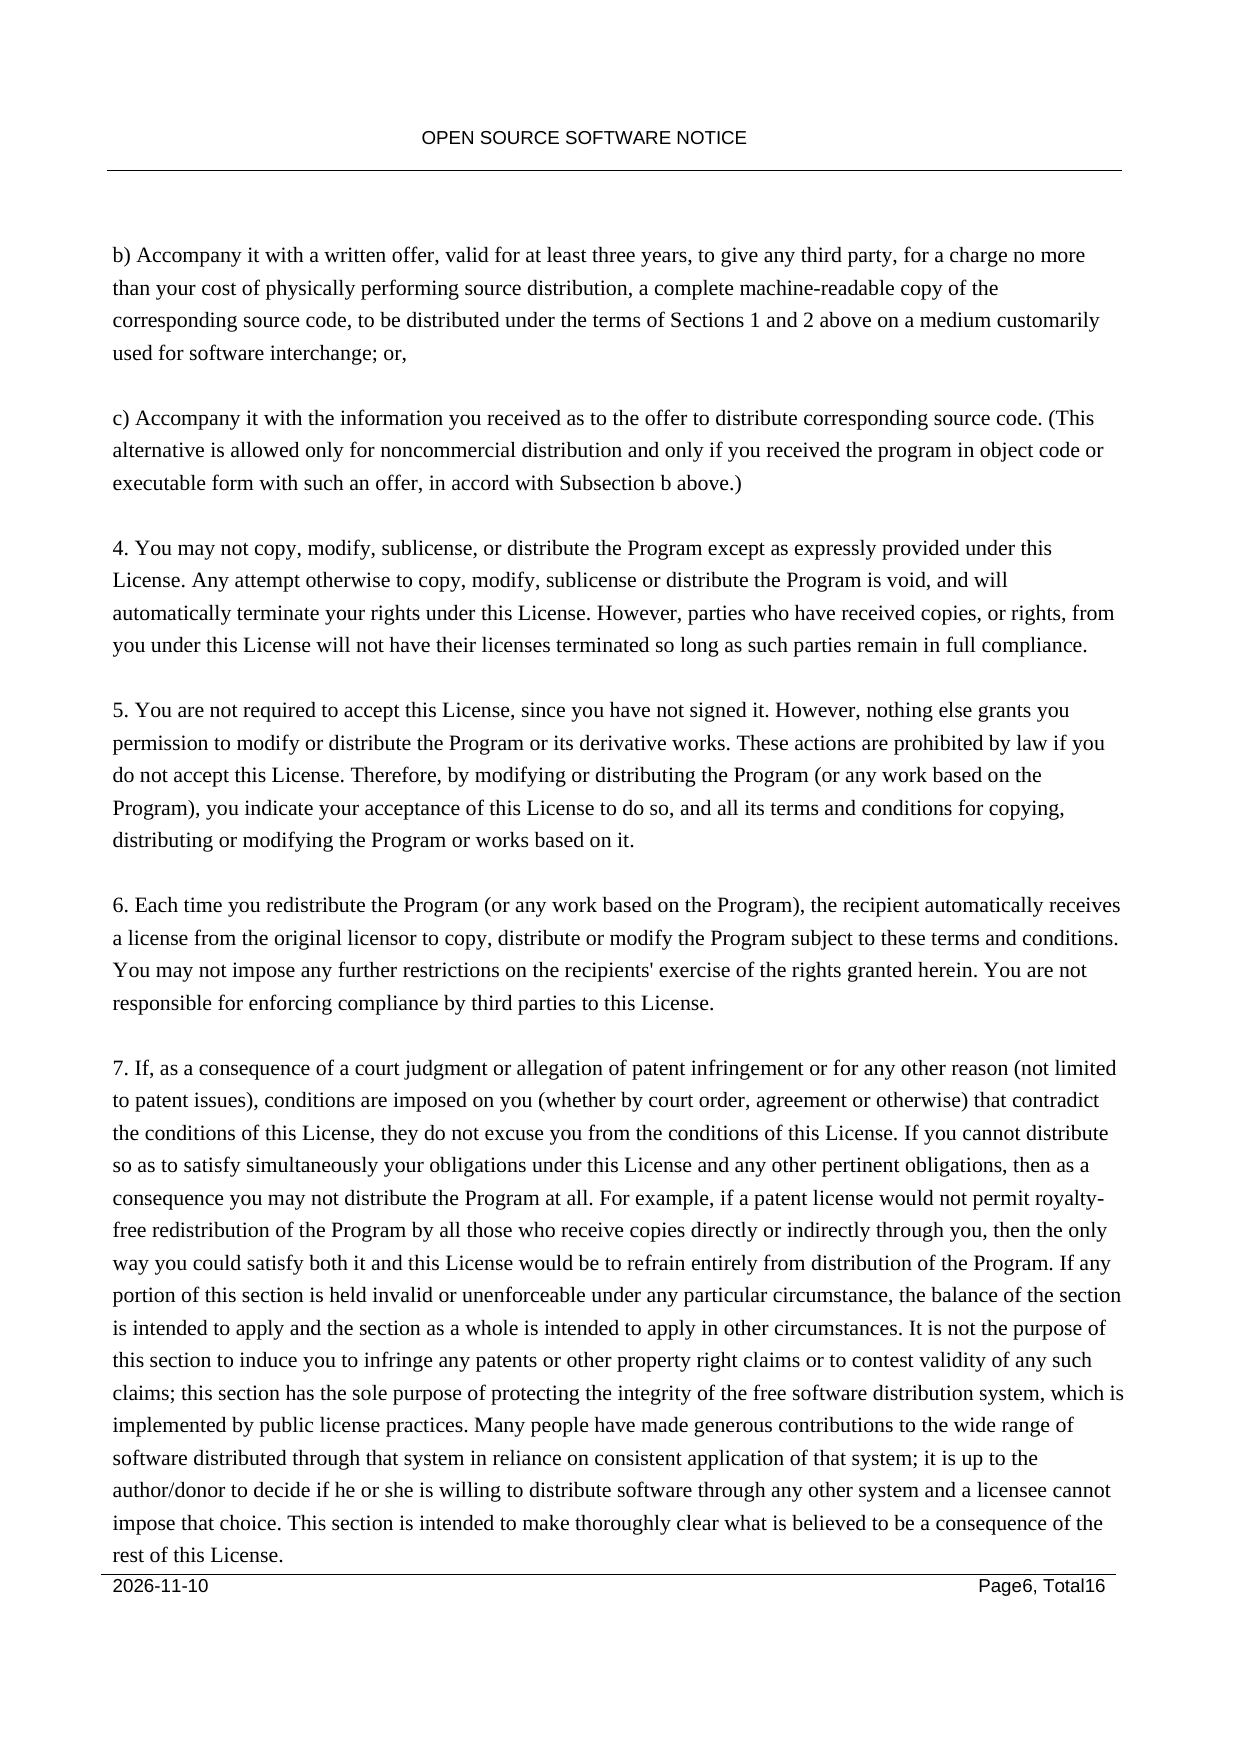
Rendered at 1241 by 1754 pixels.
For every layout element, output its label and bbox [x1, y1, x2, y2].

text [112, 206, 1128, 1571]
